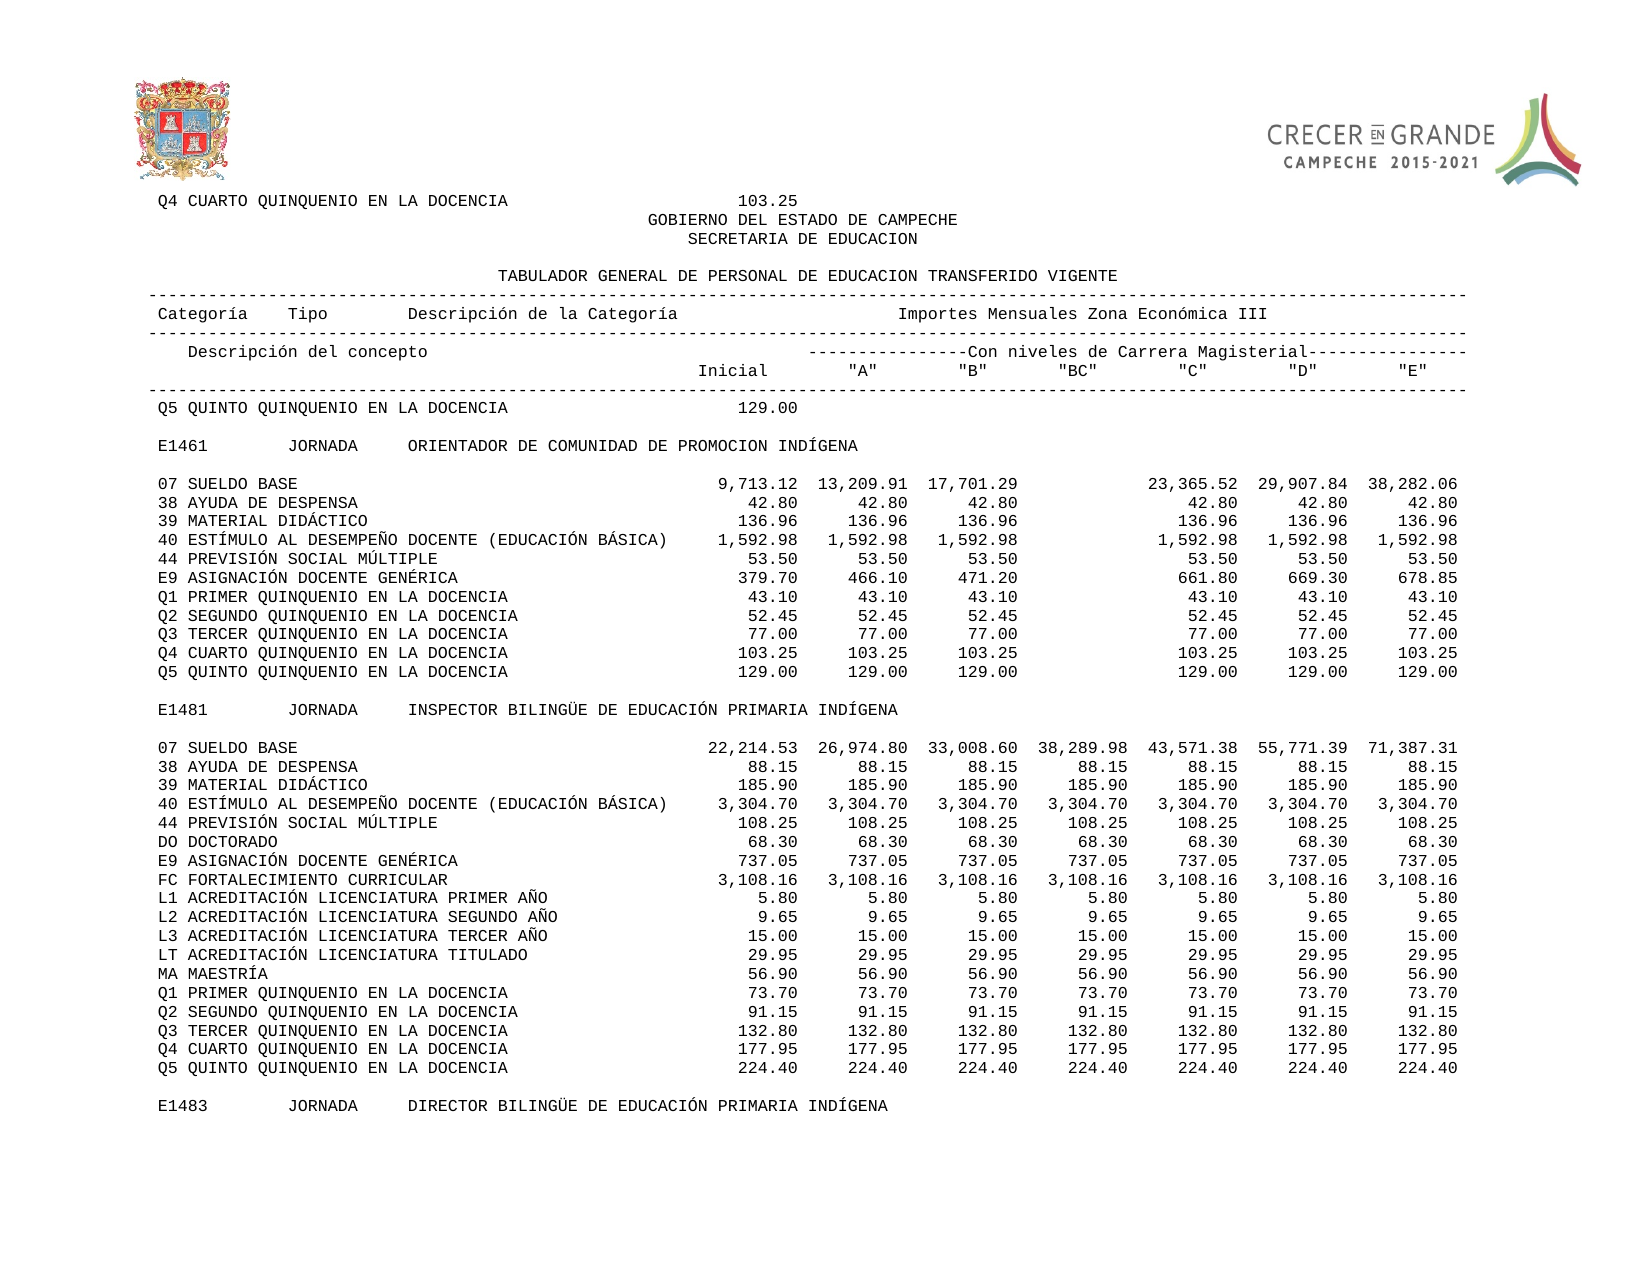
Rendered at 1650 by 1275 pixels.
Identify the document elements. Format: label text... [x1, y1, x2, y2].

text L1 ACREDITACIÓN LICENCIATURA PRIMER AÑO 5.80 5.80 5.80 5.80 5.80 5.80 5.80 [148, 890, 1502, 909]
text Q4 CUARTO QUINQUENIO EN LA DOCENCIA 103.25 103.25 103.25 103.25 103.25 103.25 [148, 645, 1502, 664]
text 44 PREVISIÓN SOCIAL MÚLTIPLE 108.25 108.25 108.25 108.25 108.25 108.25 108.25 [148, 815, 1502, 833]
text 07 SUELDO BASE 9,713.12 13,209.91 17,701.29 23,365.52 29,907.84 38,282.06 [148, 475, 1502, 494]
text Q3 TERCER QUINQUENIO EN LA DOCENCIA 132.80 132.80 132.80 132.80 132.80 132.80 132.80 [148, 1022, 1502, 1041]
text 40 ESTÍMULO AL DESEMPEÑO DOCENTE (EDUCACIÓN BÁSICA) 3,304.70 3,304.70 3,304.70 3,304.70 3,304.70 3,304.70 3,304.70 [148, 796, 1502, 815]
text E9 ASIGNACIÓN DOCENTE GENÉRICA 737.05 737.05 737.05 737.05 737.05 737.05 737.05 [148, 852, 1502, 871]
text E1461 JORNADA ORIENTADOR DE COMUNIDAD DE PROMOCION INDÍGENA [148, 438, 1502, 456]
text SECRETARIA DE EDUCACION [148, 230, 1502, 249]
text 07 SUELDO BASE 22,214.53 26,974.80 33,008.60 38,289.98 43,571.38 55,771.39 71,387.31 [148, 739, 1502, 758]
text ------------------------------------------------------------------------------------------------------------------------------------ [148, 381, 1502, 400]
text 39 MATERIAL DIDÁCTICO 185.90 185.90 185.90 185.90 185.90 185.90 185.90 [148, 777, 1502, 796]
text Q4 CUARTO QUINQUENIO EN LA DOCENCIA 177.95 177.95 177.95 177.95 177.95 177.95 177.95 [148, 1041, 1502, 1060]
text E9 ASIGNACIÓN DOCENTE GENÉRICA 379.70 466.10 471.20 661.80 669.30 678.85 [148, 569, 1502, 588]
text Descripción del concepto ----------------Con niveles de Carrera Magisterial---------------- [148, 343, 1502, 362]
picture [133, 77, 231, 181]
text Q1 PRIMER QUINQUENIO EN LA DOCENCIA 43.10 43.10 43.10 43.10 43.10 43.10 [148, 588, 1502, 607]
text Q3 TERCER QUINQUENIO EN LA DOCENCIA 77.00 77.00 77.00 77.00 77.00 77.00 [148, 626, 1502, 645]
text E1481 JORNADA INSPECTOR BILINGÜE DE EDUCACIÓN PRIMARIA INDÍGENA [148, 702, 1502, 720]
text Q1 PRIMER QUINQUENIO EN LA DOCENCIA 73.70 73.70 73.70 73.70 73.70 73.70 73.70 [148, 984, 1502, 1003]
text Q4 CUARTO QUINQUENIO EN LA DOCENCIA 103.25 GOBIERNO DEL ESTADO DE CAMPECHE [148, 192, 1502, 230]
text L3 ACREDITACIÓN LICENCIATURA TERCER AÑO 15.00 15.00 15.00 15.00 15.00 15.00 15.00 [148, 928, 1502, 947]
text L2 ACREDITACIÓN LICENCIATURA SEGUNDO AÑO 9.65 9.65 9.65 9.65 9.65 9.65 9.65 [148, 909, 1502, 928]
text 40 ESTÍMULO AL DESEMPEÑO DOCENTE (EDUCACIÓN BÁSICA) 1,592.98 1,592.98 1,592.98 1,592.98 1,592.98 1,592.98 [148, 532, 1502, 551]
text Categoría Tipo Descripción de la Categoría Importes Mensuales Zona Económica III [148, 306, 1502, 324]
text Q2 SEGUNDO QUINQUENIO EN LA DOCENCIA 52.45 52.45 52.45 52.45 52.45 52.45 [148, 607, 1502, 626]
text LT ACREDITACIÓN LICENCIATURA TITULADO 29.95 29.95 29.95 29.95 29.95 29.95 29.95 [148, 947, 1502, 966]
text TABULADOR GENERAL DE PERSONAL DE EDUCACION TRANSFERIDO VIGENTE [148, 268, 1502, 287]
text 38 AYUDA DE DESPENSA 88.15 88.15 88.15 88.15 88.15 88.15 88.15 [148, 758, 1502, 777]
text Inicial "A" "B" "BC" "C" "D" "E" [148, 362, 1502, 381]
text Q2 SEGUNDO QUINQUENIO EN LA DOCENCIA 91.15 91.15 91.15 91.15 91.15 91.15 91.15 [148, 1003, 1502, 1022]
text FC FORTALECIMIENTO CURRICULAR 3,108.16 3,108.16 3,108.16 3,108.16 3,108.16 3,108.16 3,108.16 [148, 871, 1502, 890]
text 38 AYUDA DE DESPENSA 42.80 42.80 42.80 42.80 42.80 42.80 [148, 494, 1502, 513]
text Q5 QUINTO QUINQUENIO EN LA DOCENCIA 129.00 129.00 129.00 129.00 129.00 129.00 [148, 664, 1502, 683]
text E1483 JORNADA DIRECTOR BILINGÜE DE EDUCACIÓN PRIMARIA INDÍGENA [148, 1097, 1502, 1116]
text DO DOCTORADO 68.30 68.30 68.30 68.30 68.30 68.30 68.30 [148, 833, 1502, 852]
text 44 PREVISIÓN SOCIAL MÚLTIPLE 53.50 53.50 53.50 53.50 53.50 53.50 [148, 551, 1502, 569]
text ------------------------------------------------------------------------------------------------------------------------------------ [148, 324, 1502, 343]
text MA MAESTRÍA 56.90 56.90 56.90 56.90 56.90 56.90 56.90 [148, 966, 1502, 984]
text 39 MATERIAL DIDÁCTICO 136.96 136.96 136.96 136.96 136.96 136.96 [148, 513, 1502, 532]
text Q5 QUINTO QUINQUENIO EN LA DOCENCIA 129.00 [148, 400, 1502, 419]
picture [1262, 87, 1586, 190]
text Q5 QUINTO QUINQUENIO EN LA DOCENCIA 224.40 224.40 224.40 224.40 224.40 224.40 224.40 [148, 1060, 1502, 1079]
text ------------------------------------------------------------------------------------------------------------------------------------ [148, 287, 1502, 306]
